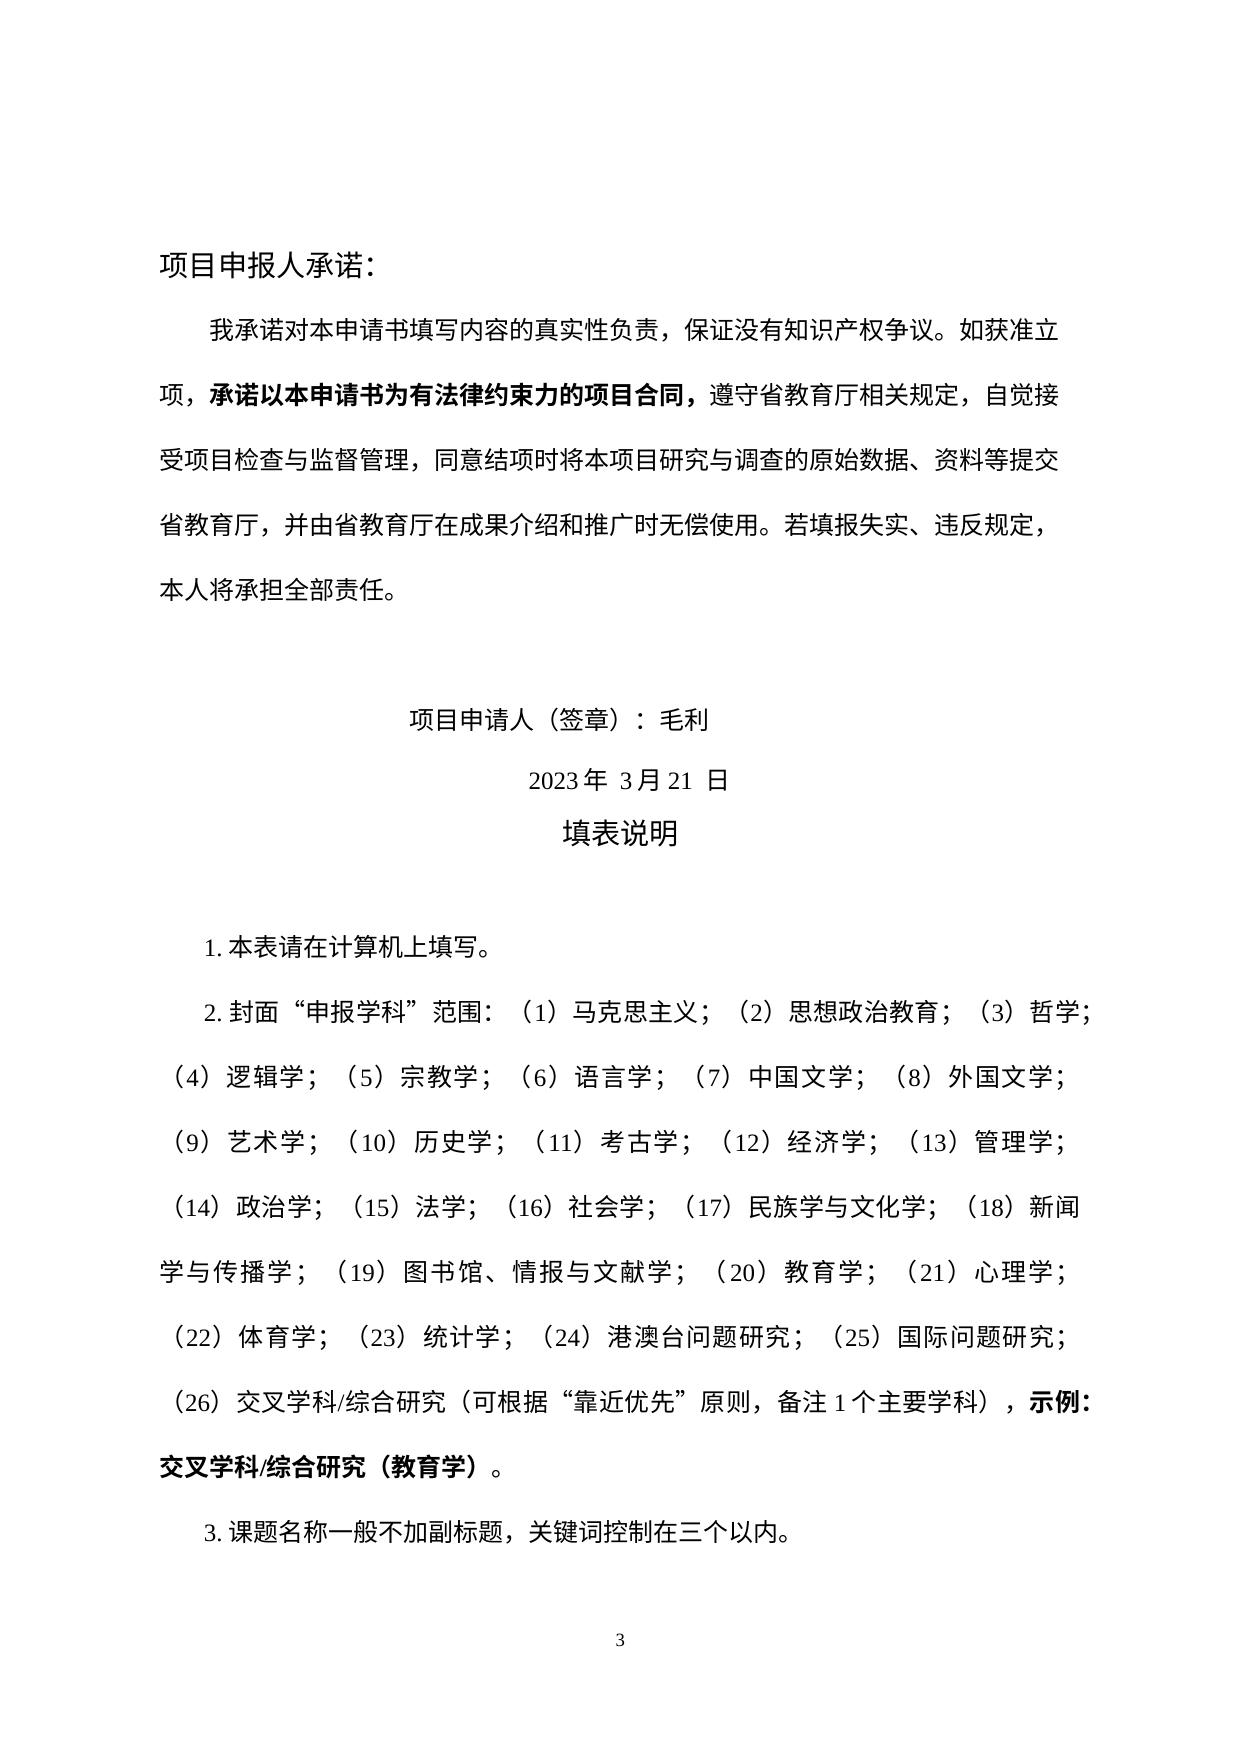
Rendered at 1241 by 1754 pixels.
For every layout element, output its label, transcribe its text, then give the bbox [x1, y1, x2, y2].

text 项目申报人承诺： [159, 231, 1081, 296]
text 我承诺对本申请书填写内容的真实性负责，保证没有知识产权争议。如获准立项，承诺以本申请书为有法律约束力的项目合同，遵守省教育厅相关规定，自觉接受项目检查与监督管理，同意结项时将本项目研究与调查的原始数据、资料等提交省教育厅，并由省教育厅在成果介绍和推广时无偿使用。若填报失实、违反规定，本人将承担全部责任。 [159, 296, 1081, 621]
text 2023年 3月 21 日 [159, 751, 1081, 799]
text 项目申请人（签章）：毛利 [159, 686, 1081, 751]
text 1. 本表请在计算机上填写。 [159, 913, 1081, 978]
text 填表说明 [159, 799, 1081, 864]
text 3. 课题名称一般不加副标题，关键词控制在三个以内。 [159, 1498, 1081, 1563]
text 2. 封面“申报学科”范围：（1）马克思主义；（2）思想政治教育；（3）哲学；（4）逻辑学；（5）宗教学；（6）语言学；（7）中国文学；（8）外国文学；（9）艺术学；（10）历史学；（11）考古学；（12）经济学；（13）管理学；（14）政治学；（15）法学；（16）社会学；（17）民族学与文化学；（18）新闻学与传播学；（19）图书馆、情报与文献学；（20）教育学；（21）心理学；（22）体育学；（23）统计学；（24）港澳台问题研究；（25）国际问题研究；（26）交叉学科/综合研究（可根据“靠近优先”原则，备注1个主要学科），示例：交叉学科/综合研究（教育学）。 [159, 978, 1081, 1498]
